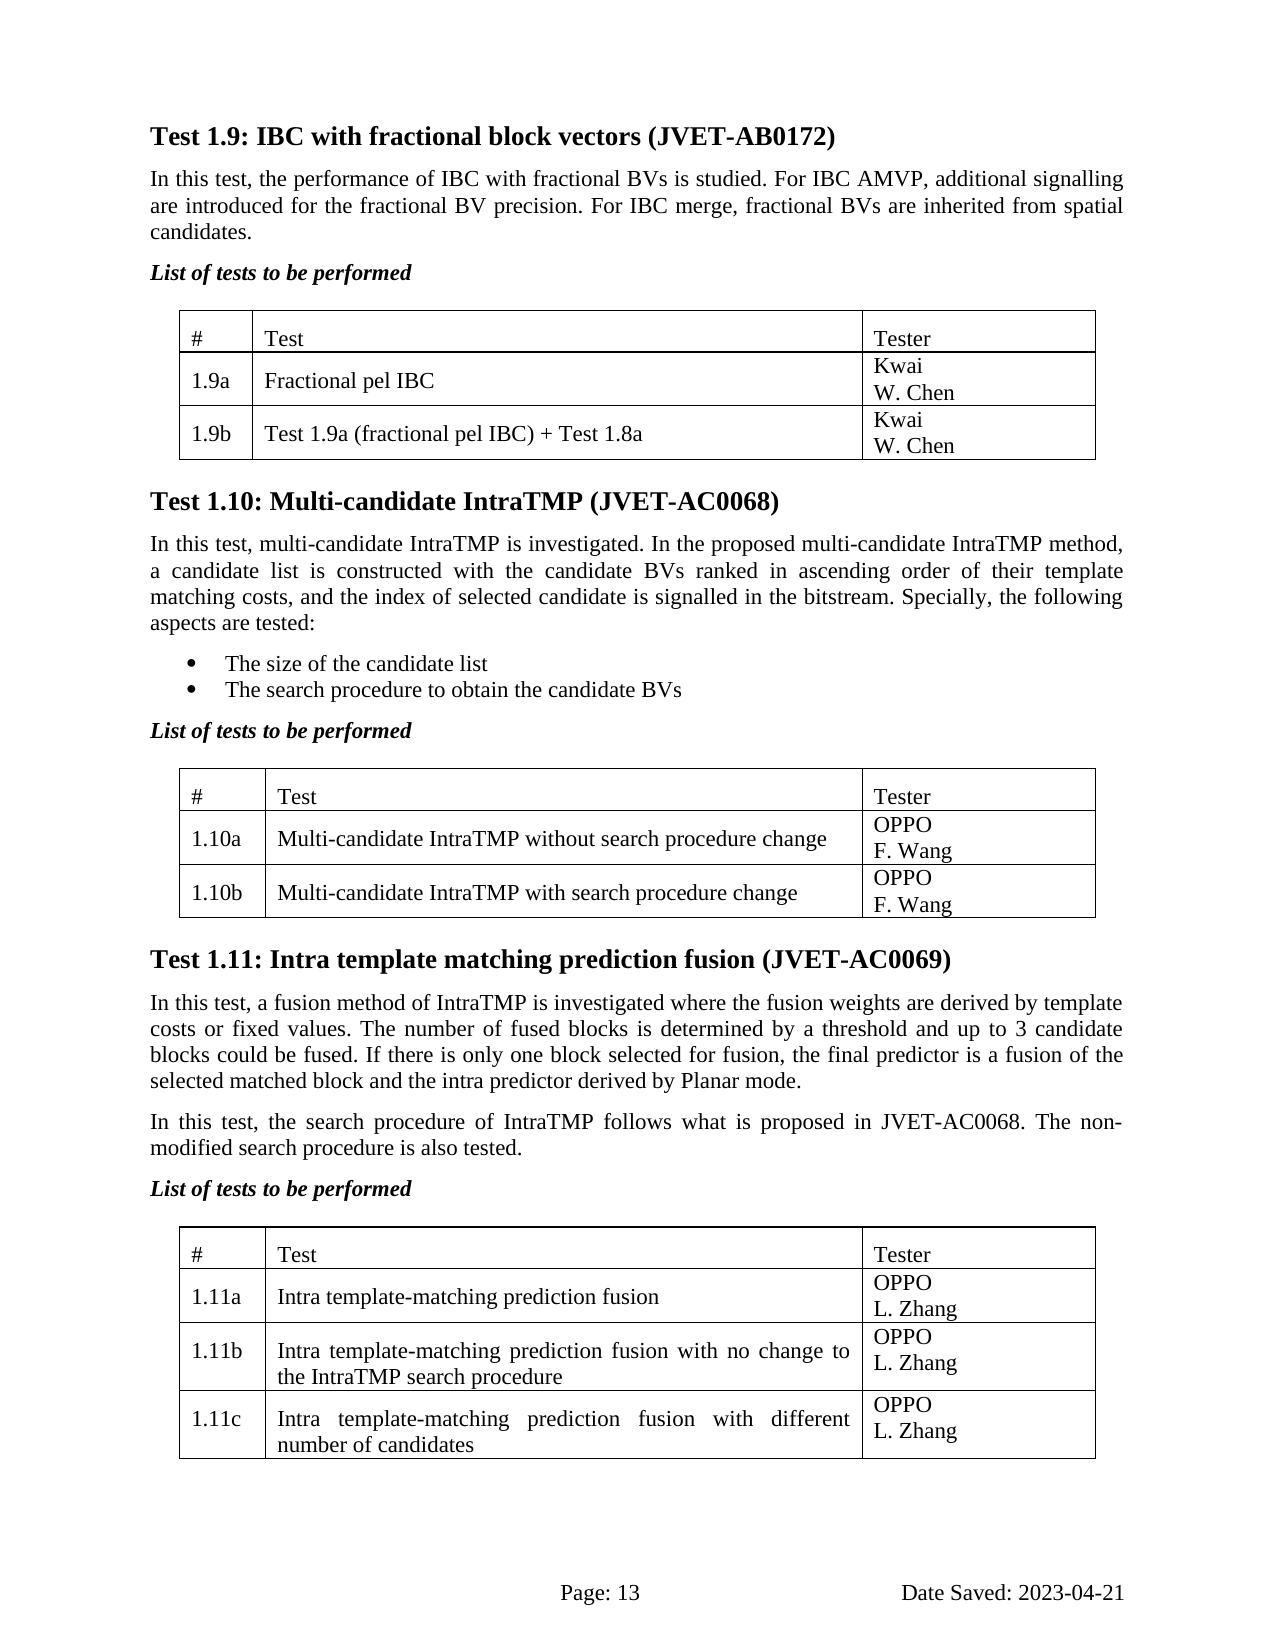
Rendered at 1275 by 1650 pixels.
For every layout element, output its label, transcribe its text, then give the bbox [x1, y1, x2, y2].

table_cell Kwai W. Chen [863, 353, 1095, 405]
table_header # [180, 311, 252, 351]
table_cell OPPO F. Wang [863, 865, 1095, 917]
table_cell 1.11a [180, 1269, 265, 1322]
text List of tests to be performed [150, 717, 1125, 743]
subtitle Test 1.9: IBC with fractional block vectors (JVET-AB0172) [150, 120, 1125, 151]
table_cell 1.9b [180, 406, 252, 459]
table_cell 1.9a [180, 353, 252, 405]
table_cell OPPO L. Zhang [863, 1391, 1095, 1457]
text In this test, the search procedure of IntraTMP follows what is proposed in JVET-AC0068. The non-modified search procedure is also tested. [150, 1108, 1125, 1161]
subtitle Test 1.11: Intra template matching prediction fusion (JVET-AC0069) [150, 943, 1125, 974]
text In this test, the performance of IBC with fractional BVs is studied. For IBC AMVP, additional signalling are introduced for the fractional BV precision. For IBC merge, fractional BVs are inherited from spatial candidates. [150, 165, 1125, 244]
table_cell 1.11b [180, 1323, 265, 1389]
table_header Tester [863, 769, 1095, 810]
table_cell OPPO L. Zhang [863, 1269, 1095, 1322]
text List of tests to be performed [150, 258, 1125, 285]
table_cell OPPO F. Wang [863, 811, 1095, 863]
table_cell Test 1.9a (fractional pel IBC) + Test 1.8a [253, 406, 862, 459]
table_header Test [266, 1228, 862, 1268]
table_header Test [266, 769, 862, 810]
table_header # [180, 1228, 265, 1268]
table_cell Fractional pel IBC [253, 353, 862, 405]
table_cell 1.11c [180, 1391, 265, 1457]
table_cell Multi-candidate IntraTMP with search procedure change [266, 865, 862, 917]
table_cell Intra template-matching prediction fusion with no change to the IntraTMP search procedure [266, 1323, 862, 1389]
table_header Tester [863, 311, 1095, 351]
table_header Tester [863, 1228, 1095, 1268]
table_cell Intra template-matching prediction fusion with different number of candidates [266, 1391, 862, 1457]
text In this test, multi-candidate IntraTMP is investigated. In the proposed multi-candidate IntraTMP method, a candidate list is constructed with the candidate BVs ranked in ascending order of their template matching costs, and the index of selected candidate is signalled in the bitstream. Specially, the following aspects are tested: [150, 530, 1125, 636]
table_cell 1.10b [180, 865, 265, 917]
text In this test, a fusion method of IntraTMP is investigated where the fusion weights are derived by template costs or fixed values. The number of fused blocks is determined by a threshold and up to 3 candidate blocks could be fused. If there is only one block selected for fusion, the final predictor is a fusion of the selected matched block and the intra predictor derived by Planar mode. [150, 988, 1125, 1094]
table_cell OPPO L. Zhang [863, 1323, 1095, 1389]
table_cell Kwai W. Chen [863, 406, 1095, 459]
text List of tests to be performed [150, 1175, 1125, 1201]
list The size of the candidate list [187, 650, 1125, 676]
table_header # [180, 769, 265, 810]
subtitle Test 1.10: Multi-candidate IntraTMP (JVET-AC0068) [150, 485, 1125, 516]
list The search procedure to obtain the candidate BVs [187, 676, 1125, 703]
table_cell 1.10a [180, 811, 265, 863]
table_cell Multi-candidate IntraTMP without search procedure change [266, 811, 862, 863]
table_header Test [253, 311, 862, 351]
table_cell Intra template-matching prediction fusion [266, 1269, 862, 1322]
